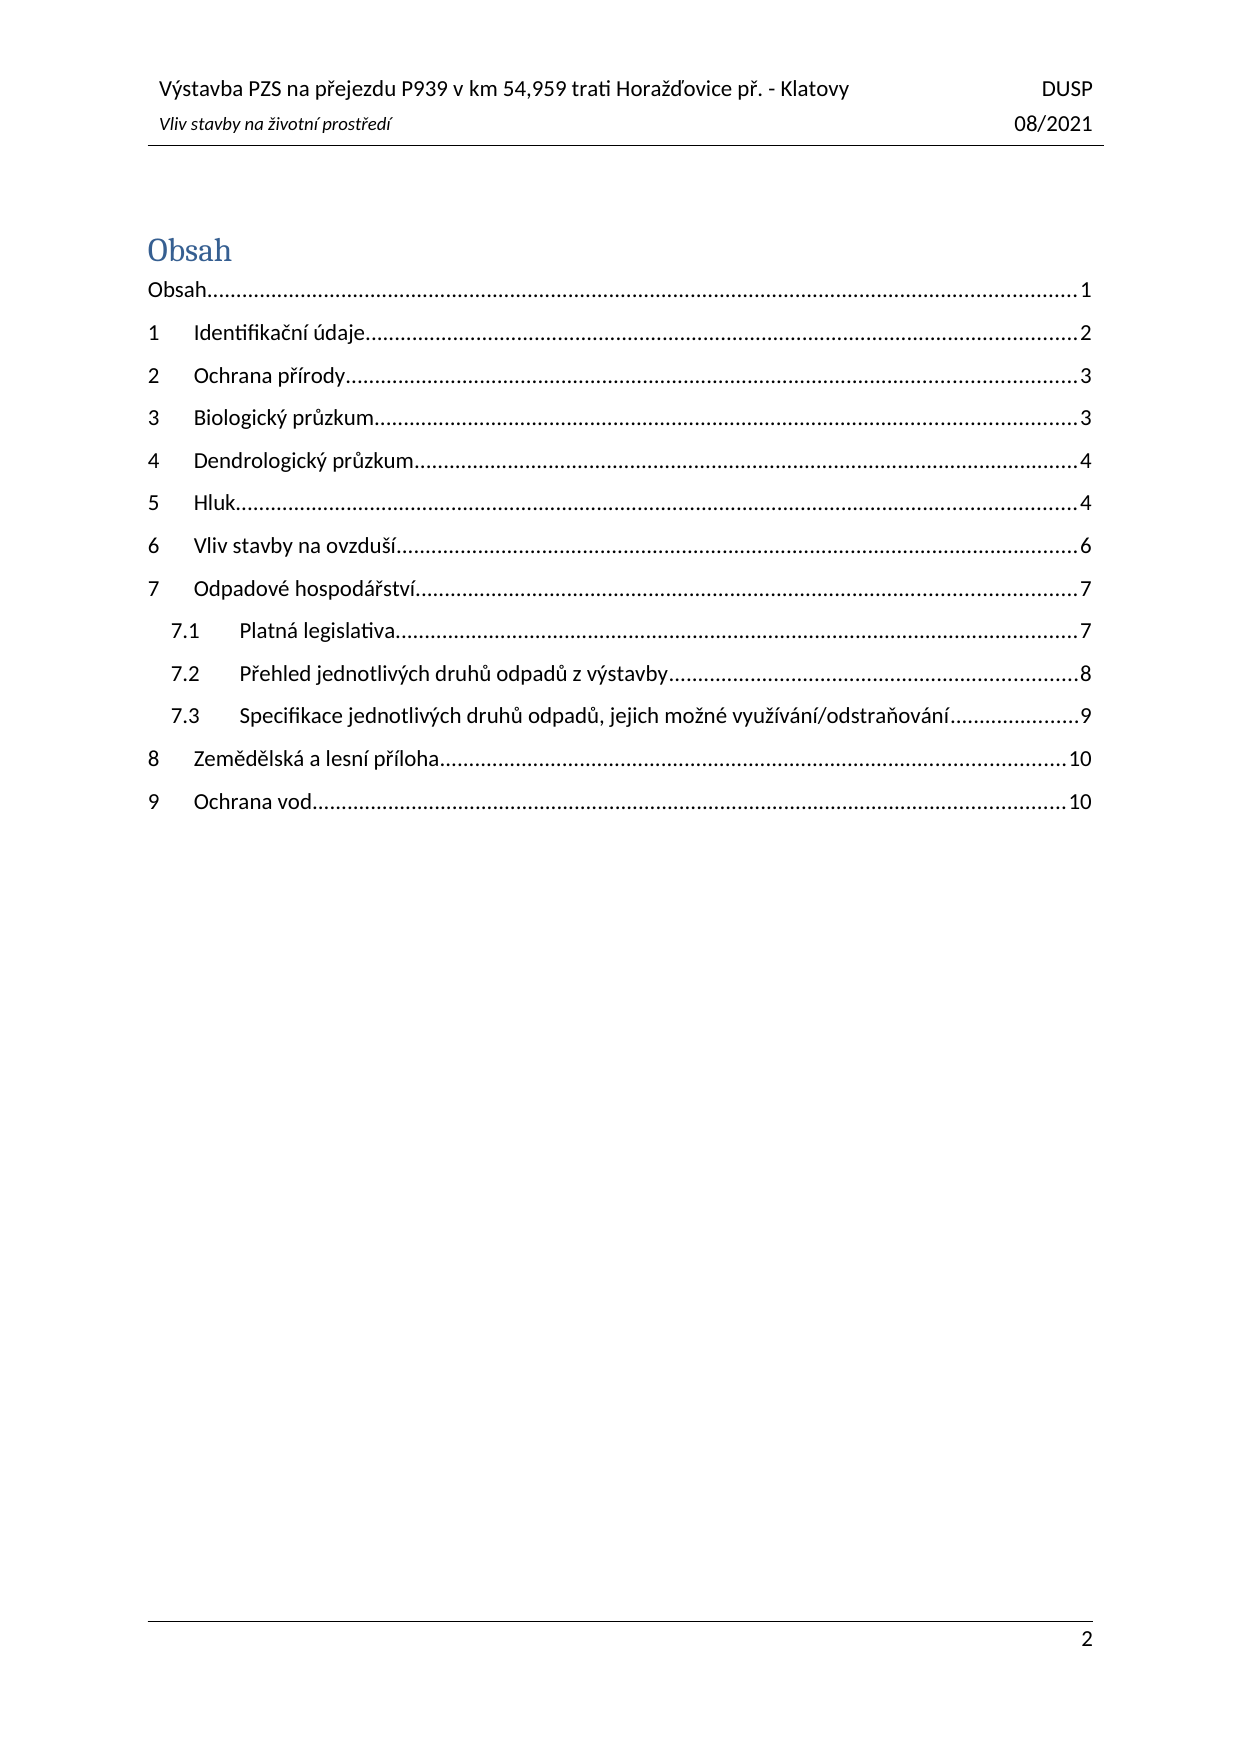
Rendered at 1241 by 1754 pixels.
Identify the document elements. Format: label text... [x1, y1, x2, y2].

text 7.1 Platná legislativa 7 [171, 616, 1093, 644]
text 4 Dendrologický průzkum 4 [148, 446, 1093, 474]
subtitle Obsah [148, 231, 1093, 270]
text 7 Odpadové hospodářství 7 [148, 574, 1093, 602]
text 7.2 Přehled jednotlivých druhů odpadů z výstavby 8 [171, 659, 1093, 687]
text 1 Identifikační údaje 2 [148, 318, 1093, 346]
text 7.3 Specifikace jednotlivých druhů odpadů, jejich možné využívání/odstraňování 9 [171, 702, 1093, 729]
text 3 Biologický průzkum 3 [148, 403, 1093, 431]
text 5 Hluk 4 [148, 488, 1093, 517]
text 9 Ochrana vod 10 [148, 787, 1093, 815]
text 8 Zemědělská a lesní příloha 10 [148, 744, 1093, 772]
text 2 Ochrana přírody 3 [148, 361, 1093, 389]
text Obsah 1 [148, 276, 1093, 303]
text 6 Vliv stavby na ovzduší 6 [148, 531, 1093, 559]
